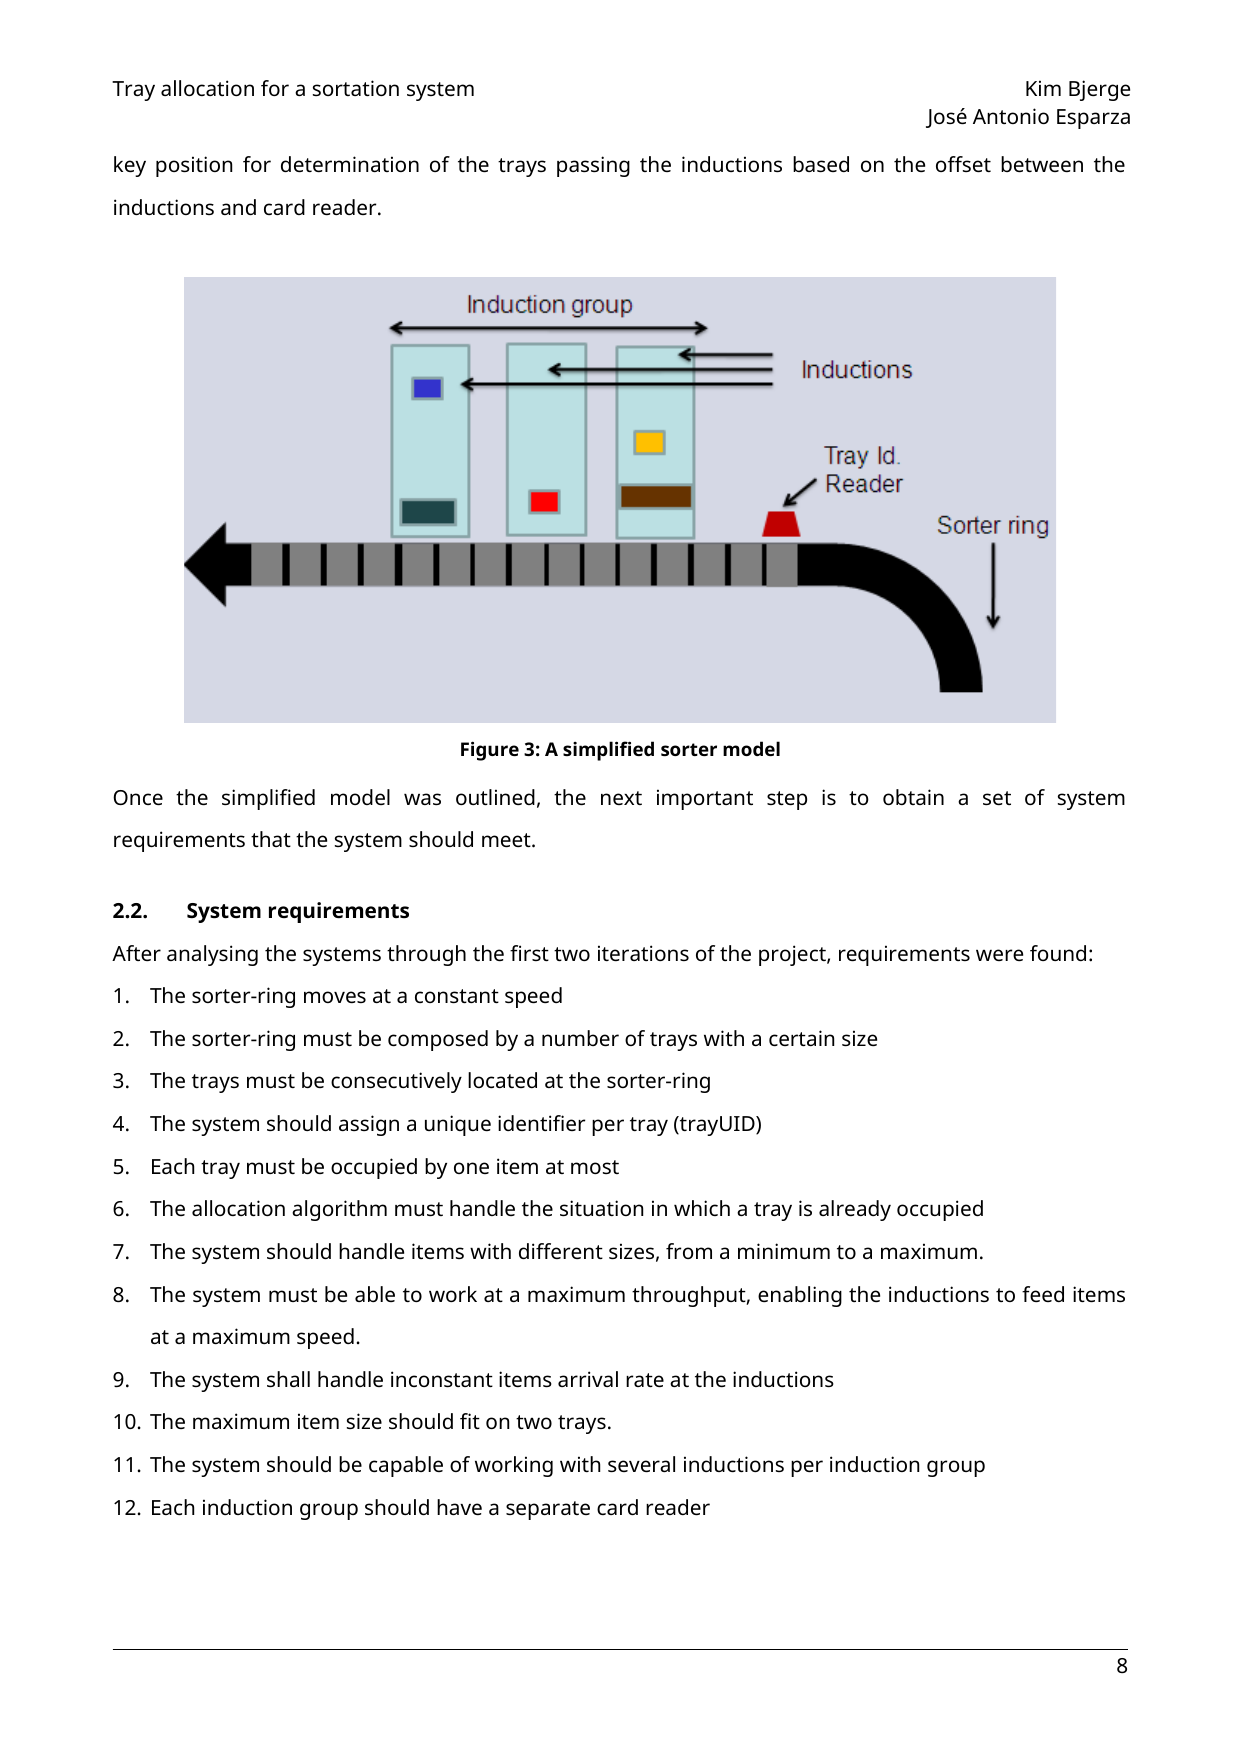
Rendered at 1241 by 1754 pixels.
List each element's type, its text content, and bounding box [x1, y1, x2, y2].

list The system must be able to work at a maximum throughput, enabling the inductions to feed items at a maximum speed. [112, 1280, 1128, 1351]
list The system should handle items with different sizes, from a minimum to a maximum. [112, 1237, 1128, 1266]
list The trays must be consecutively located at the sorter-ring [112, 1067, 1128, 1095]
list The maximum item size should fit on two trays. [112, 1407, 1128, 1436]
list The system should be capable of working with several inductions per induction group [112, 1450, 1128, 1478]
text Figure 3: A simplified sorter model [112, 736, 1128, 762]
list The system shall handle inconstant items arrival rate at the inductions [112, 1365, 1128, 1393]
list The sorter-ring must be composed by a number of trays with a certain size [112, 1024, 1128, 1052]
list The sorter-ring moves at a constant speed [112, 981, 1128, 1010]
text Once the simplified model was outlined, the next important step is to obtain a set of system requirements that the system should meet. [112, 783, 1128, 854]
list Each induction group should have a separate card reader [112, 1493, 1128, 1521]
list The allocation algorithm must handle the situation in which a tray is already occupied [112, 1194, 1128, 1223]
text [112, 150, 1128, 221]
list Each tray must be occupied by one item at most [112, 1152, 1128, 1180]
picture [184, 277, 1057, 723]
list The system should assign a unique identifier per tray (trayUID) [112, 1109, 1128, 1138]
text After analysing the systems through the first two iterations of the project, requirements were found: [112, 939, 1128, 967]
subtitle System requirements [112, 896, 1128, 925]
